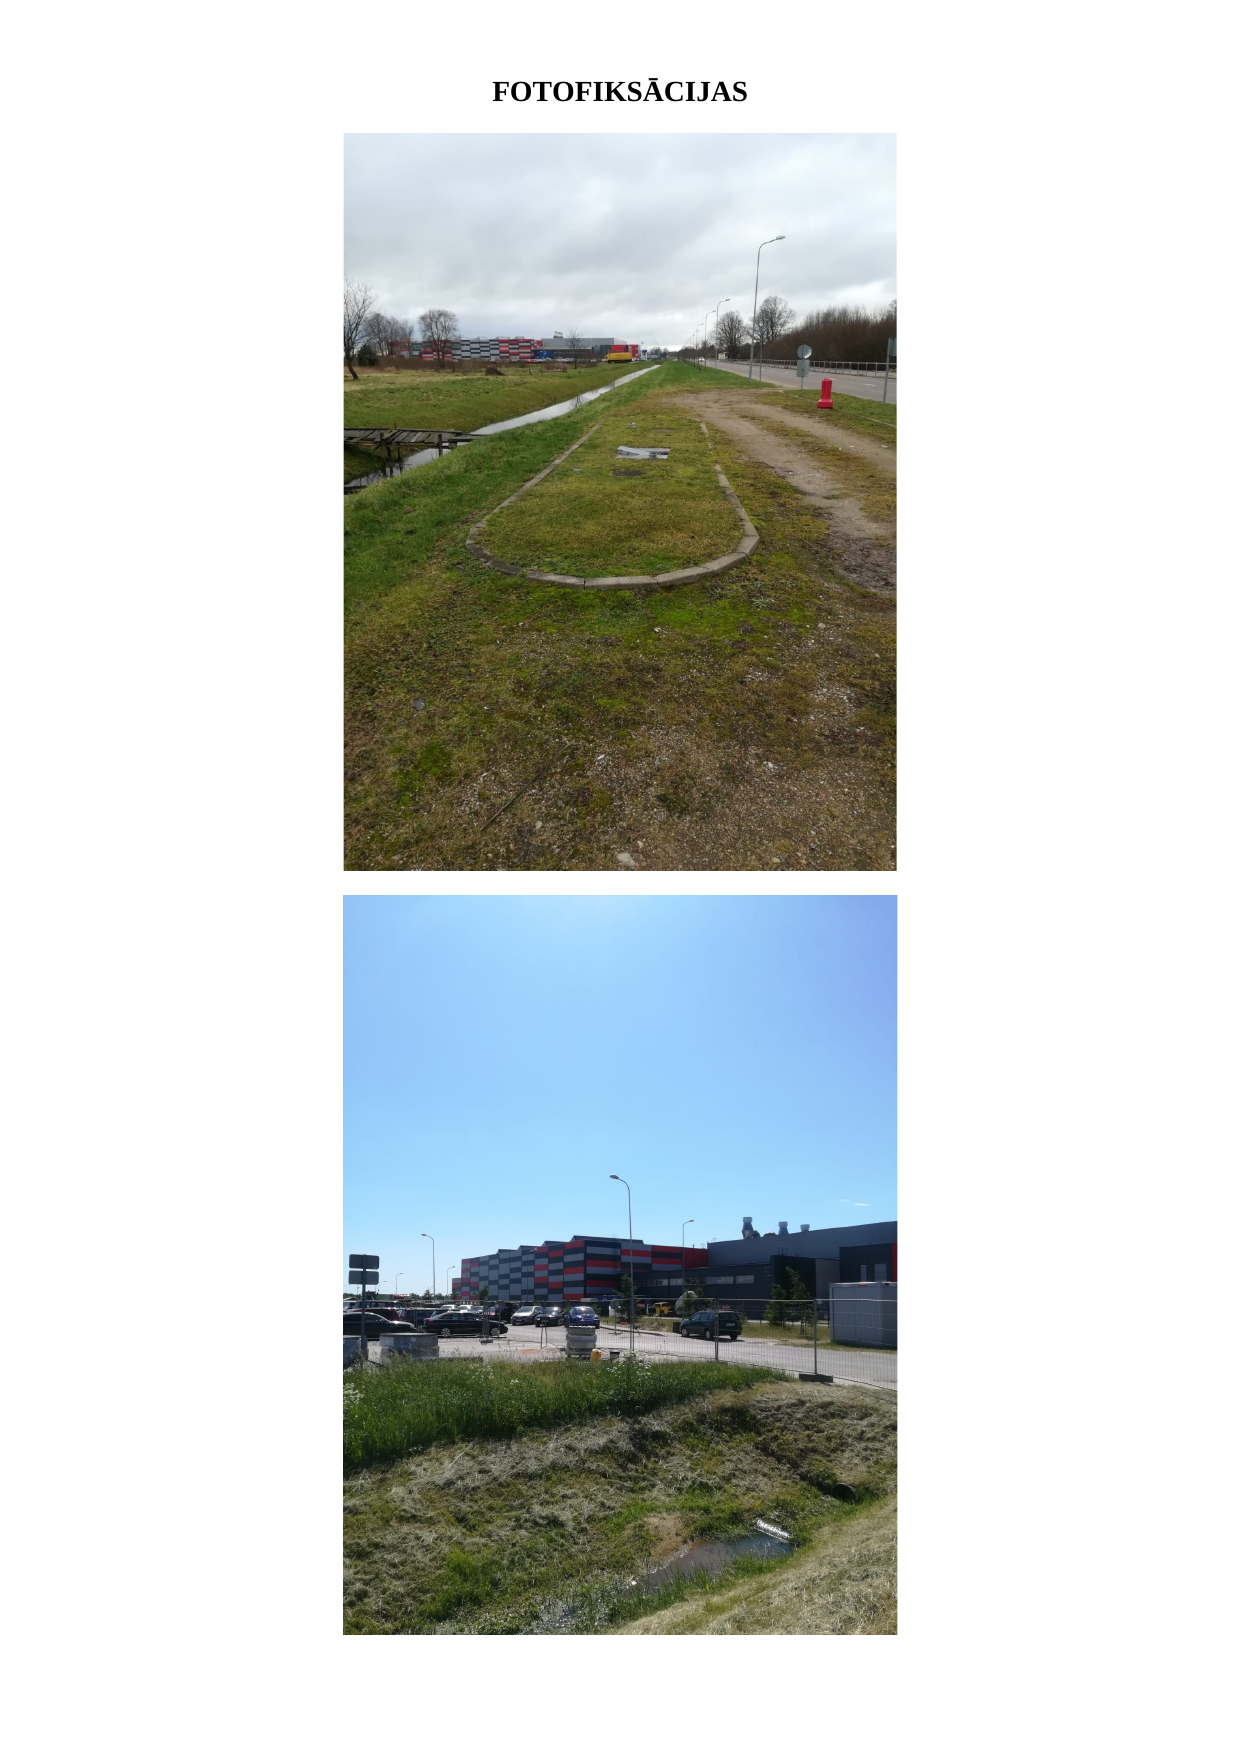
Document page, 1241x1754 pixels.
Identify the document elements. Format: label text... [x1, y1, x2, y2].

picture [343, 133, 897, 871]
text FOTOFIKSĀCIJAS [187, 74, 1053, 107]
picture [343, 895, 898, 1635]
